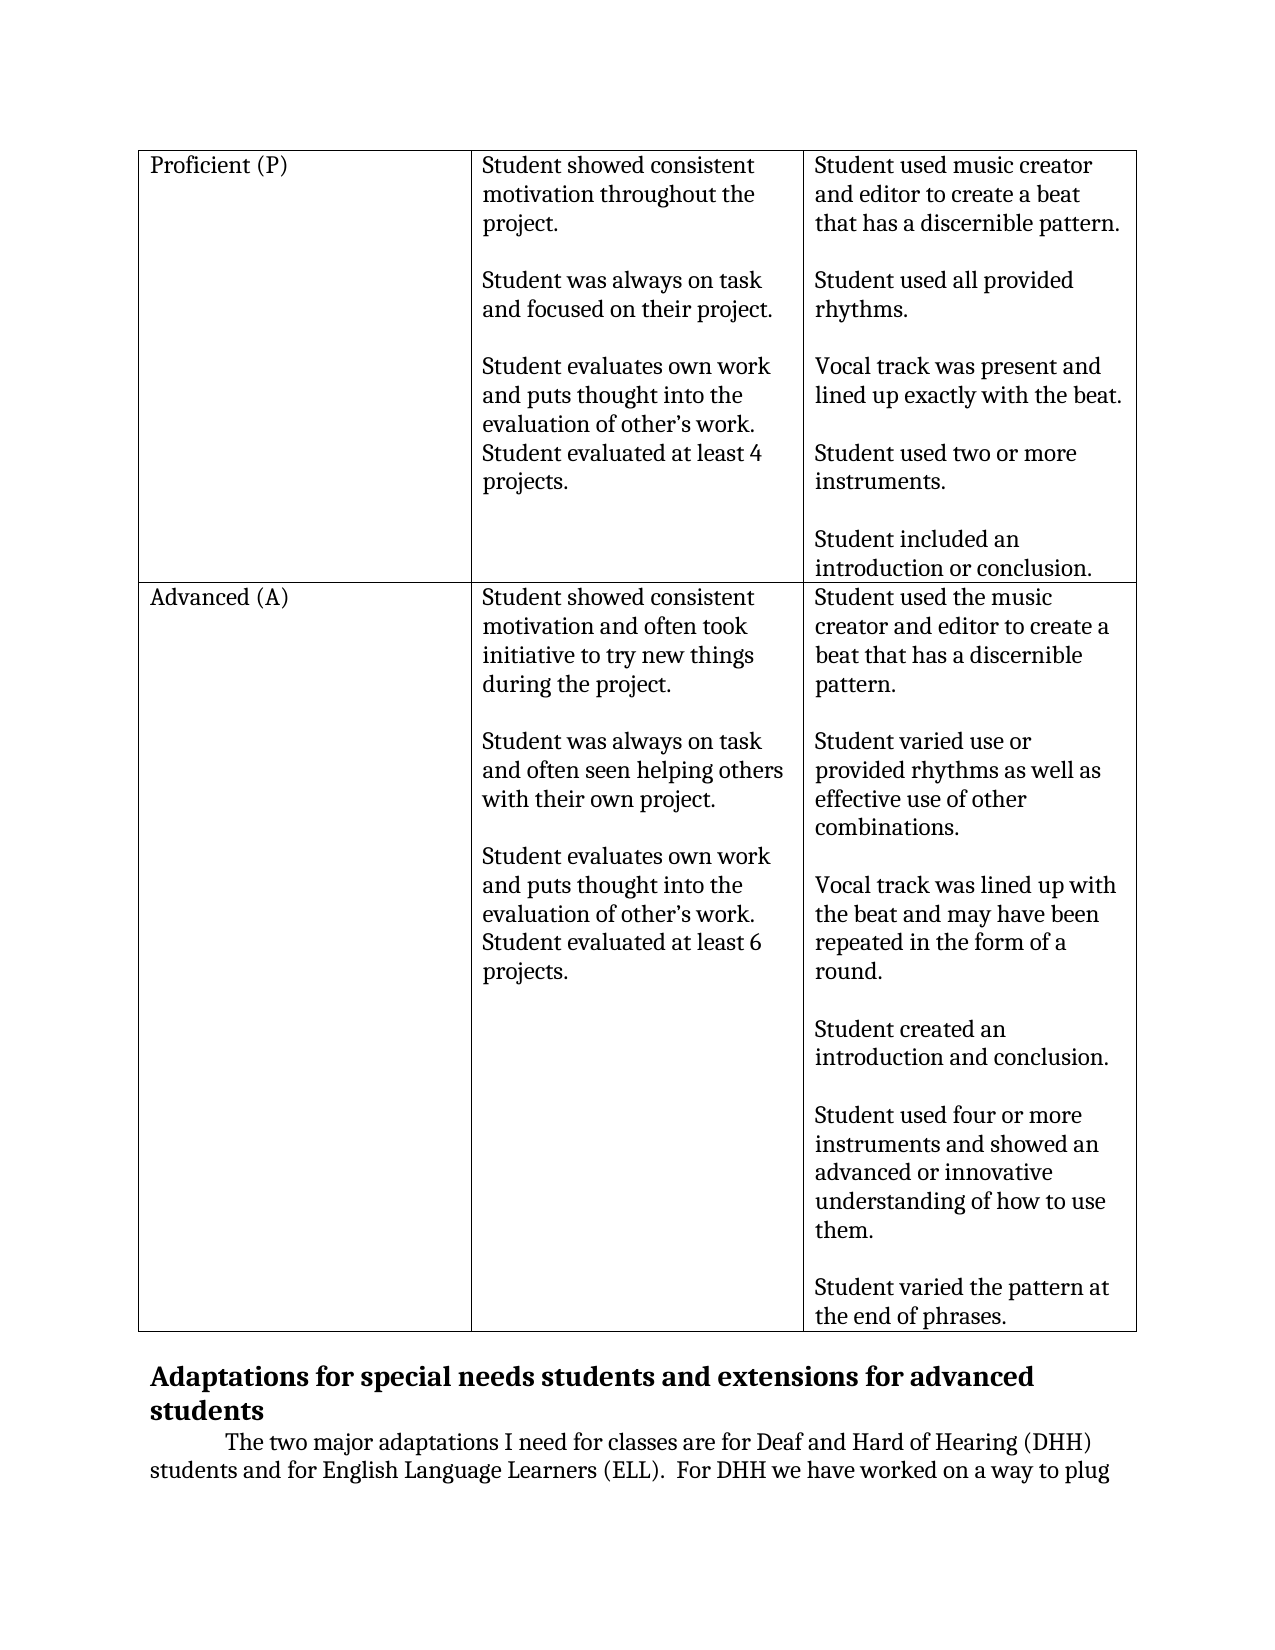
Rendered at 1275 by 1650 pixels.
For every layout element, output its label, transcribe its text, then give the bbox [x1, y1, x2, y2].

table_cell Student showed consistent motivation and often took initiative to try new things during the project. Student was always on task and often seen helping others with their own project. Student evaluates own work and puts thought into the evaluation of other’s work. Student evaluated at least 6 projects. [472, 583, 803, 1331]
table_header Student used music creator and editor to create a beat that has a discernible pattern. Student used all provided rhythms. Vocal track was present and lined up exactly with the beat. Student used two or more instruments. Student included an introduction or conclusion. [804, 151, 1136, 582]
text Adaptations for special needs students and extensions for advanced students [150, 1361, 1125, 1428]
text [150, 1428, 1125, 1485]
table_cell Student used the music creator and editor to create a beat that has a discernible pattern. Student varied use or provided rhythms as well as effective use of other combinations. Vocal track was lined up with the beat and may have been repeated in the form of a round. Student created an introduction and conclusion. Student used four or more instruments and showed an advanced or innovative understanding of how to use them. Student varied the pattern at the end of phrases. [804, 583, 1136, 1331]
table_cell Advanced (A) [139, 583, 471, 1331]
table_header Proficient (P) [139, 151, 471, 582]
table_header Student showed consistent motivation throughout the project. Student was always on task and focused on their project. Student evaluates own work and puts thought into the evaluation of other’s work. Student evaluated at least 4 projects. [472, 151, 803, 582]
